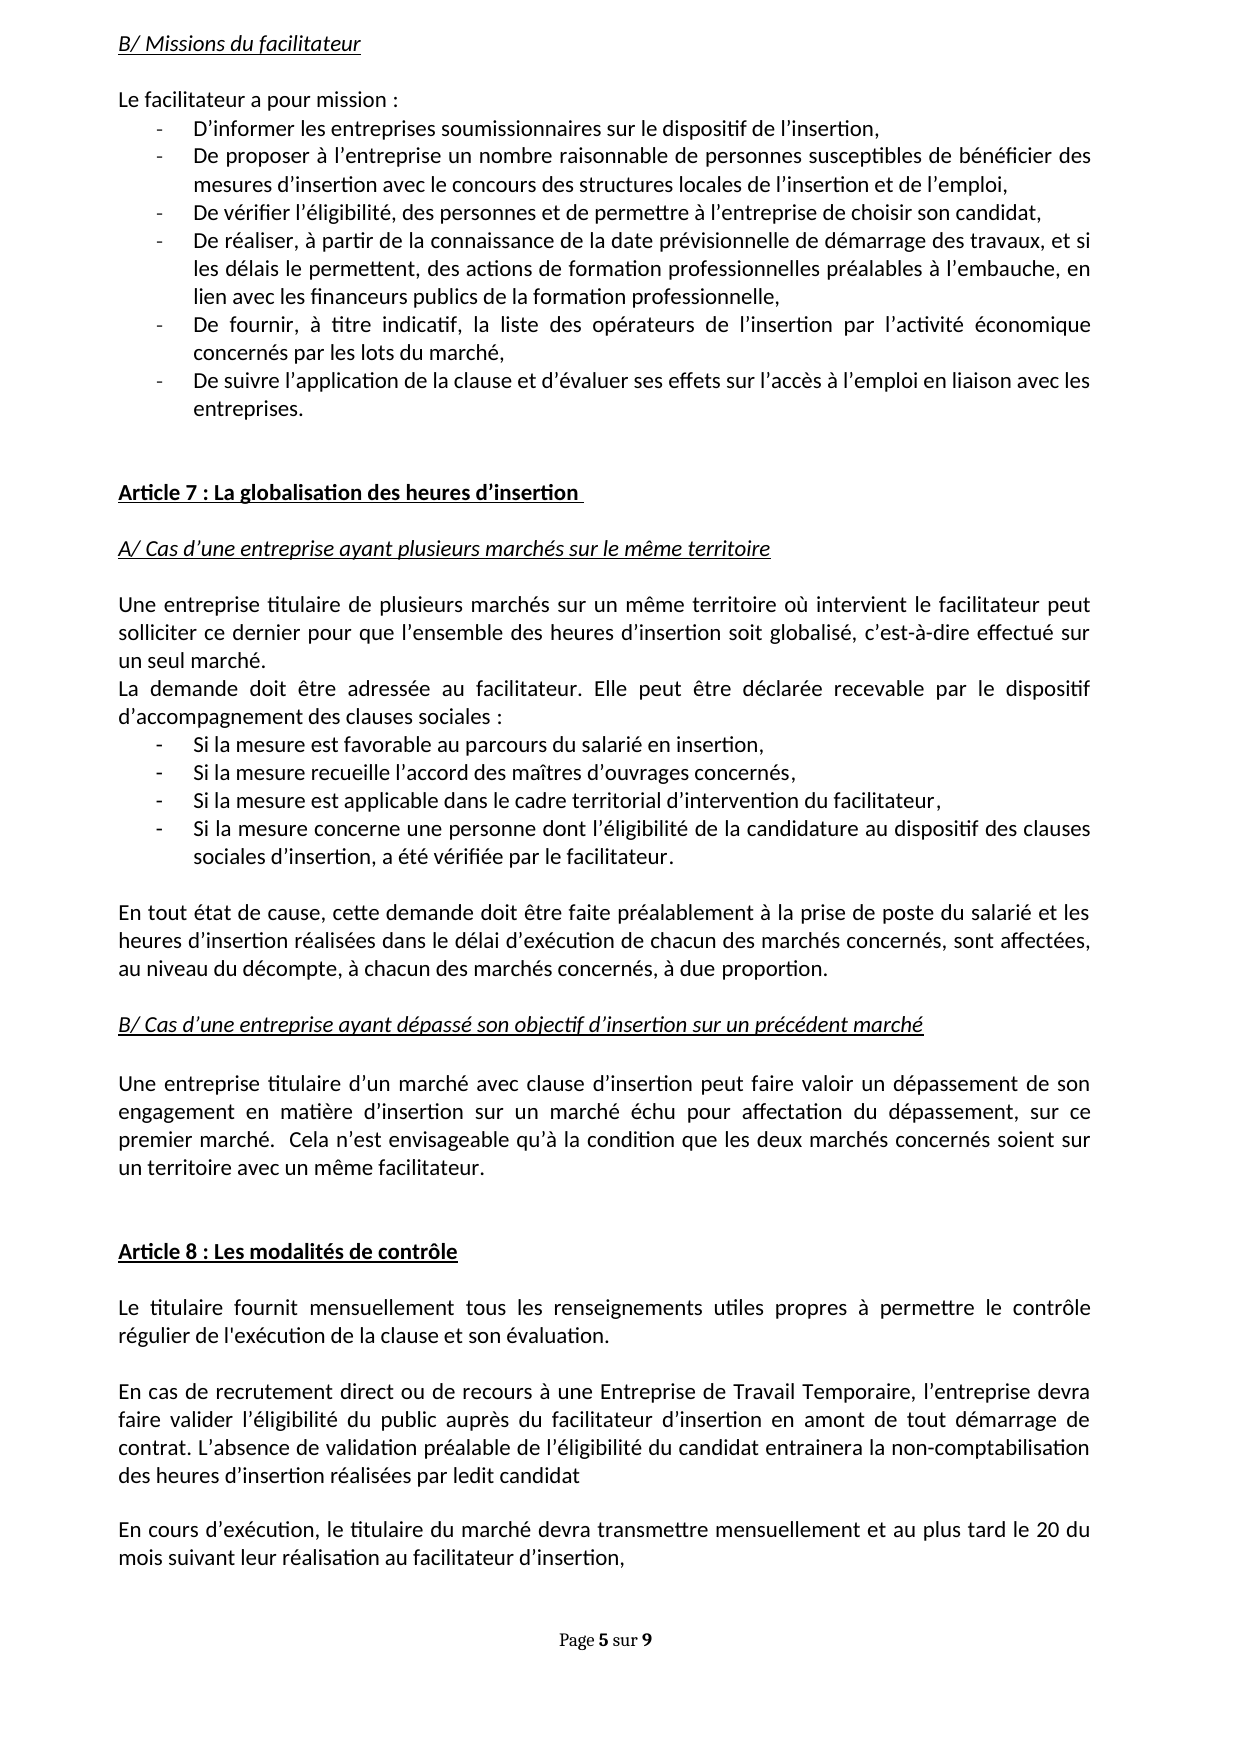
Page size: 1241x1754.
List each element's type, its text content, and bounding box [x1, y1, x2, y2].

text En cours d’exécution, le titulaire du marché devra transmettre mensuellement et au plus tard le 20 du mois suivant leur réalisation au facilitateur d’insertion, [118, 1516, 1092, 1572]
text A/ Cas d’une entreprise ayant plusieurs marchés sur le même territoire [118, 534, 1092, 562]
text Article 7 : La globalisation des heures d’insertion [118, 478, 1092, 506]
text En cas de recrutement direct ou de recours à une Entreprise de Travail Temporaire, l’entreprise devra faire valider l’éligibilité du public auprès du facilitateur d’insertion en amont de tout démarrage de contrat. L’absence de validation préalable de l’éligibilité du candidat entrainera la non-comptabilisation des heures d’insertion réalisées par ledit candidat [118, 1377, 1092, 1489]
text Le facilitateur a pour mission : [118, 86, 1092, 114]
list Si la mesure recueille l’accord des maîtres d’ouvrages concernés, [156, 758, 1092, 786]
text B/ Missions du facilitateur [118, 29, 1092, 58]
text Une entreprise titulaire de plusieurs marchés sur un même territoire où intervient le facilitateur peut solliciter ce dernier pour que l’ensemble des heures d’insertion soit globalisé, c’est-à-dire effectué sur un seul marché. [118, 590, 1092, 674]
list Si la mesure est favorable au parcours du salarié en insertion, [156, 730, 1092, 758]
text La demande doit être adressée au facilitateur. Elle peut être déclarée recevable par le dispositif d’accompagnement des clauses sociales : [118, 674, 1092, 730]
list Si la mesure est applicable dans le cadre territorial d’intervention du facilitateur, [156, 786, 1092, 814]
text Le titulaire fournit mensuellement tous les renseignements utiles propres à permettre le contrôle régulier de l'exécution de la clause et son évaluation. [118, 1293, 1092, 1349]
list De suivre l’application de la clause et d’évaluer ses effets sur l’accès à l’emploi en liaison avec les entreprises. [156, 366, 1092, 422]
list De vérifier l’éligibilité, des personnes et de permettre à l’entreprise de choisir son candidat, [156, 198, 1092, 226]
text Article 8 : Les modalités de contrôle [118, 1237, 1092, 1265]
text Une entreprise titulaire d’un marché avec clause d’insertion peut faire valoir un dépassement de son engagement en matière d’insertion sur un marché échu pour affectation du dépassement, sur ce premier marché. Cela n’est envisageable qu’à la condition que les deux marchés concernés soient sur un territoire avec un même facilitateur. [118, 1069, 1092, 1181]
list De réaliser, à partir de la connaissance de la date prévisionnelle de démarrage des travaux, et si les délais le permettent, des actions de formation professionnelles préalables à l’embauche, en lien avec les financeurs publics de la formation professionnelle, [156, 226, 1092, 310]
list Si la mesure concerne une personne dont l’éligibilité de la candidature au dispositif des clauses sociales d’insertion, a été vérifiée par le facilitateur. [156, 814, 1092, 870]
text B/ Cas d’une entreprise ayant dépassé son objectif d’insertion sur un précédent marché [118, 1010, 1092, 1038]
list D’informer les entreprises soumissionnaires sur le dispositif de l’insertion, [156, 114, 1092, 142]
text En tout état de cause, cette demande doit être faite préalablement à la prise de poste du salarié et les heures d’insertion réalisées dans le délai d’exécution de chacun des marchés concernés, sont affectées, au niveau du décompte, à chacun des marchés concernés, à due proportion. [118, 898, 1092, 982]
list De proposer à l’entreprise un nombre raisonnable de personnes susceptibles de bénéficier des mesures d’insertion avec le concours des structures locales de l’insertion et de l’emploi, [156, 142, 1092, 198]
list De fournir, à titre indicatif, la liste des opérateurs de l’insertion par l’activité économique concernés par les lots du marché, [156, 310, 1092, 366]
